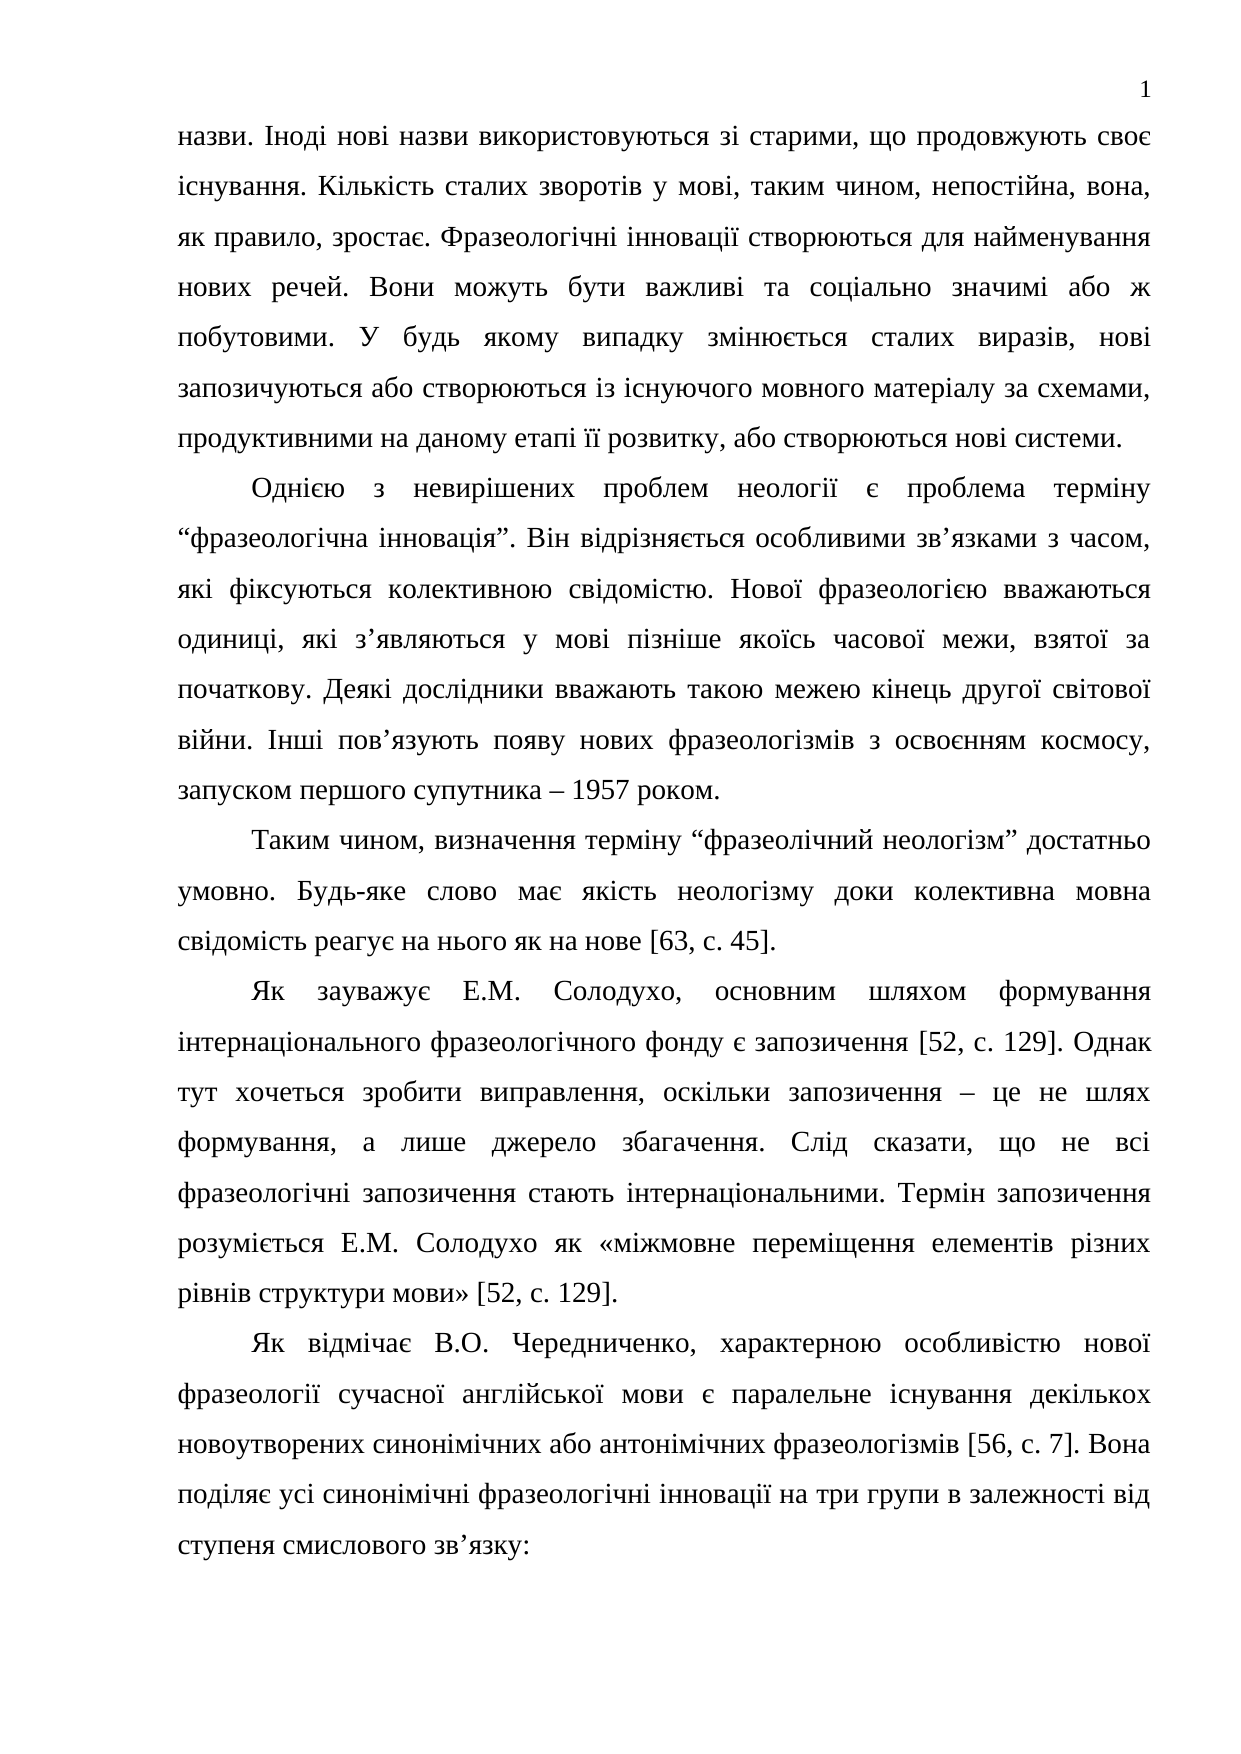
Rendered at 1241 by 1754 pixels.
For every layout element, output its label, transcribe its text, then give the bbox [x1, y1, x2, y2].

text Як зауважує Е.М. Солодухо, основним шляхом формування інтернаціонального фразеологічного фонду є запозичення [52, с. 129]. Однак тут хочеться зробити виправлення, оскільки запозичення – це не шлях формування, а лише джерело збагачення. Слід сказати, що не всі фразеологічні запозичення стають інтернаціональними. Термін запозичення розуміється Е.М. Солодухо як «міжмовне переміщення елементів різних рівнів структури мови» [52, с. 129]. [177, 973, 1152, 1309]
text Таким чином, визначення терміну “фразеолічний неологізм” достатньо умовно. Будь-яке слово має якість неологізму доки колективна мовна свідомість реагує на нього як на нове [63, с. 45]. [177, 822, 1152, 957]
text Як відмічає В.О. Чередниченко, характерною особливістю нової фразеології сучасної англійської мови є паралельне існування декількох новоутворених синонімічних або антонімічних фразеологізмів [56, с. 7]. Вона поділяє усі синонімічні фразеологічні інновації на три групи в залежності від ступеня смислового зв’язку: [177, 1326, 1152, 1560]
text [177, 118, 1152, 453]
text Однією з невирішених проблем неології є проблема терміну “фразеологічна інновація”. Він відрізняється особливими зв’язками з часом, які фіксуються колективною свідомістю. Нової фразеологією вважаються одиниці, які з’являються у мові пізніше якоїсь часової межи, взятої за початкову. Деякі дослідники вважають такою межею кінець другої світової війни. Інші пов’язують появу нових фразеологізмів з освоєнням космосу, запуском першого супутника – 1957 роком. [177, 470, 1152, 806]
